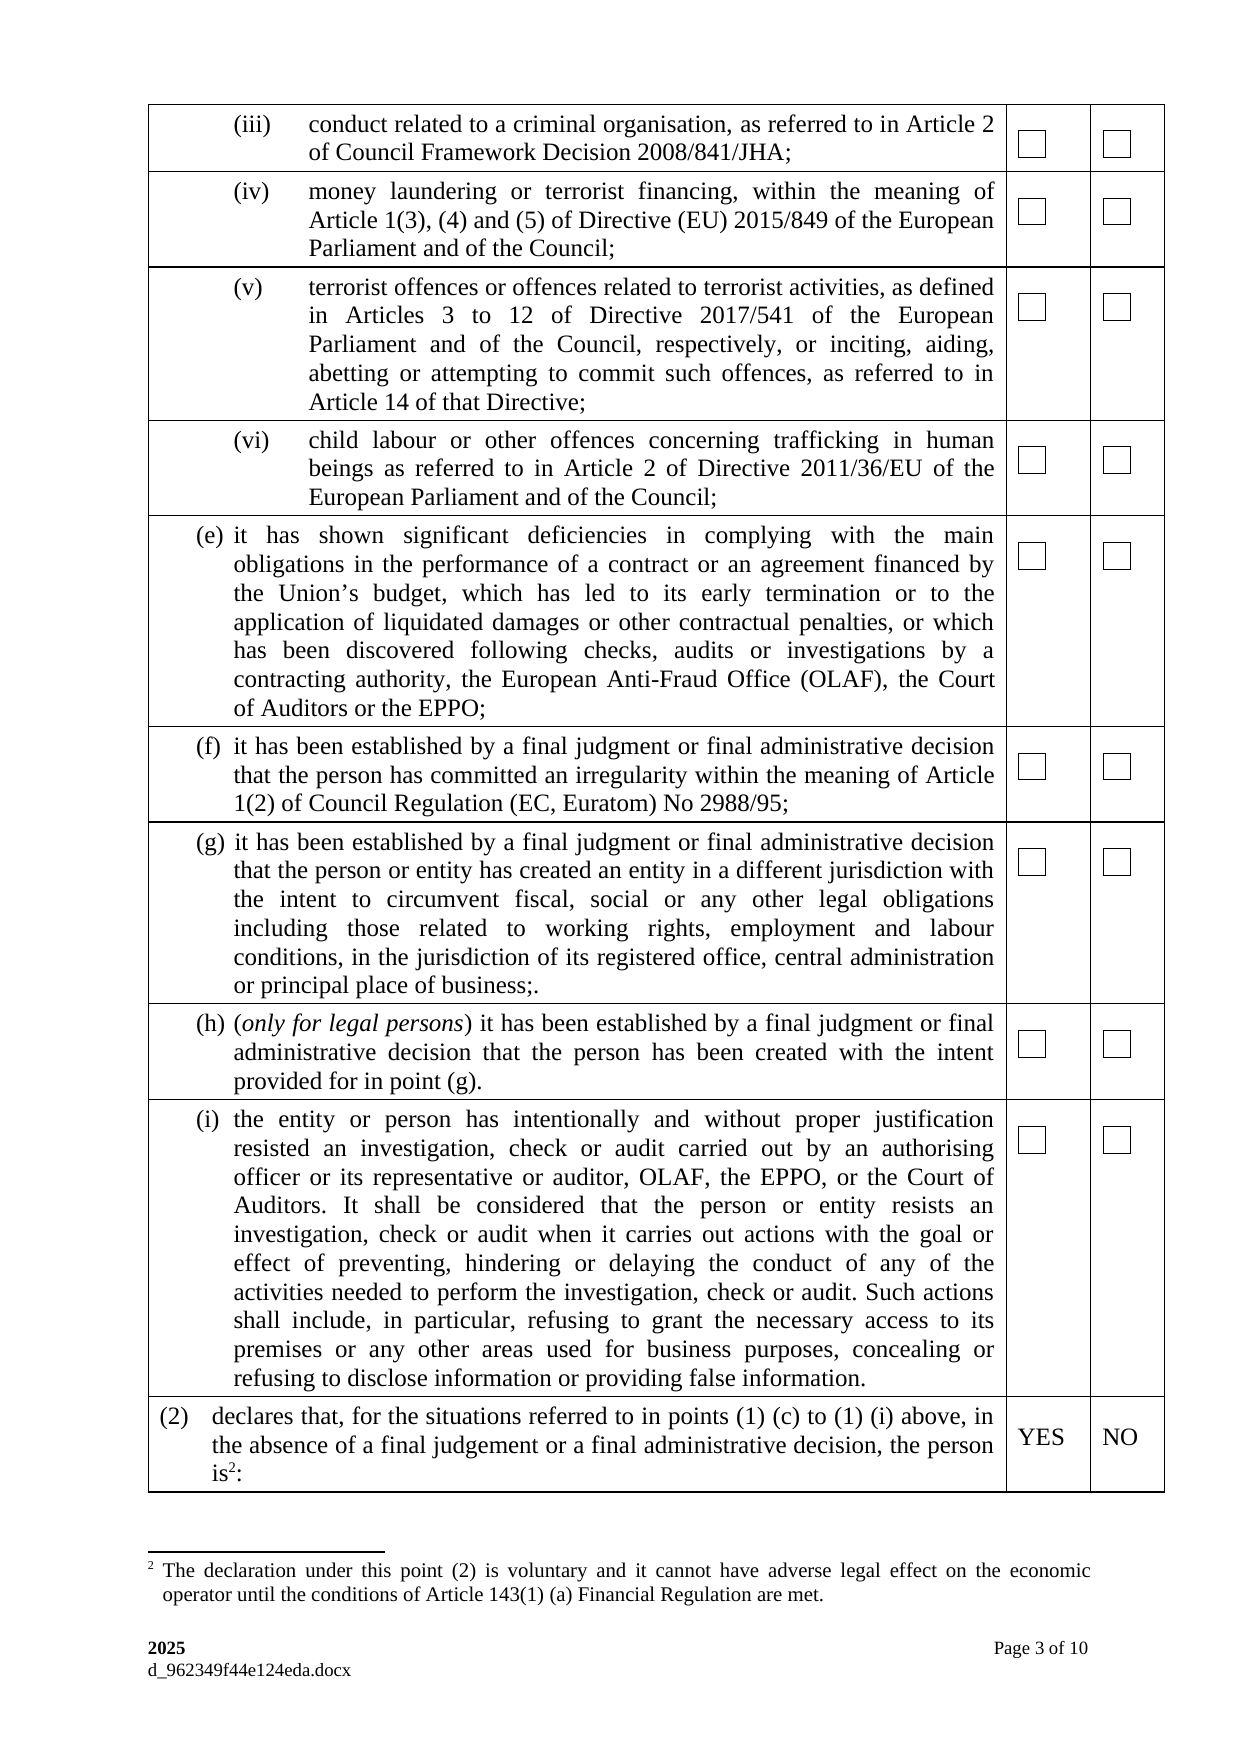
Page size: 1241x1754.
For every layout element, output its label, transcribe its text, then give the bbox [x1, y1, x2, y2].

table_cell [1091, 268, 1164, 419]
table_cell YES [1007, 1397, 1090, 1491]
table_cell [1007, 172, 1090, 266]
table_cell [1007, 268, 1090, 419]
table_cell the entity or person has intentionally and without proper justification resisted an investigation, check or audit carried out by an authorising officer or its representative or auditor, OLAF, the EPPO, or the Court of Auditors. It shall be considered that the person or entity resists an investigation, check or audit when it carries out actions with the goal or effect of preventing, hindering or delaying the conduct of any of the activities needed to perform the investigation, check or audit. Such actions shall include, in particular, refusing to grant the necessary access to its premises or any other areas used for business purposes, concealing or refusing to disclose information or providing false information. [149, 1100, 1006, 1396]
table_cell [1091, 105, 1164, 171]
table_cell [1007, 823, 1090, 1003]
table_cell [1007, 516, 1090, 726]
table_cell NO [1091, 1397, 1164, 1491]
table_cell [1007, 105, 1090, 171]
table_cell terrorist offences or offences related to terrorist activities, as defined in Articles 3 to 12 of Directive 2017/541 of the European Parliament and of the Council, respectively, or inciting, aiding, abetting or attempting to commit such offences, as referred to in Article 14 of that Directive; [149, 268, 1006, 419]
table_cell (only for legal persons) it has been established by a final judgment or final administrative decision that the person has been created with the intent provided for in point (g). [149, 1004, 1006, 1099]
table_cell [1091, 172, 1164, 266]
table_cell it has been established by a final judgment or final administrative decision that the person has committed an irregularity within the meaning of Article 1(2) of Council Regulation (EC, Euratom) No 2988/95; [149, 727, 1006, 821]
table_cell declares that, for the situations referred to in points (1) (c) to (1) (i) above, in the absence of a final judgement or a final administrative decision, the person is: [149, 1397, 1006, 1491]
table_cell [1091, 516, 1164, 726]
table_cell [1007, 727, 1090, 821]
table_cell it has shown significant deficiencies in complying with the main obligations in the performance of a contract or an agreement financed by the Union’s budget, which has led to its early termination or to the application of liquidated damages or other contractual penalties, or which has been discovered following checks, audits or investigations by a contracting authority, the European Anti-Fraud Office (OLAF), the Court of Auditors or the EPPO; [149, 516, 1006, 726]
table_cell [1091, 1004, 1164, 1099]
table_cell conduct related to a criminal organisation, as referred to in Article 2 of Council Framework Decision 2008/841/JHA; [149, 105, 1006, 171]
table_cell [1091, 823, 1164, 1003]
table_cell it has been established by a final judgment or final administrative decision that the person or entity has created an entity in a different jurisdiction with the intent to circumvent fiscal, social or any other legal obligations including those related to working rights, employment and labour conditions, in the jurisdiction of its registered office, central administration or principal place of business;. [149, 823, 1006, 1003]
table_cell [1007, 1100, 1090, 1396]
table_cell [1091, 421, 1164, 515]
table_cell [1007, 1004, 1090, 1099]
table_cell [1091, 727, 1164, 821]
table_cell child labour or other offences concerning trafficking in human beings as referred to in Article 2 of Directive 2011/36/EU of the European Parliament and of the Council; [149, 421, 1006, 515]
table_cell money laundering or terrorist financing, within the meaning of Article 1(3), (4) and (5) of Directive (EU) 2015/849 of the European Parliament and of the Council; [149, 172, 1006, 266]
table_cell [1091, 1100, 1164, 1396]
table_cell [1007, 421, 1090, 515]
